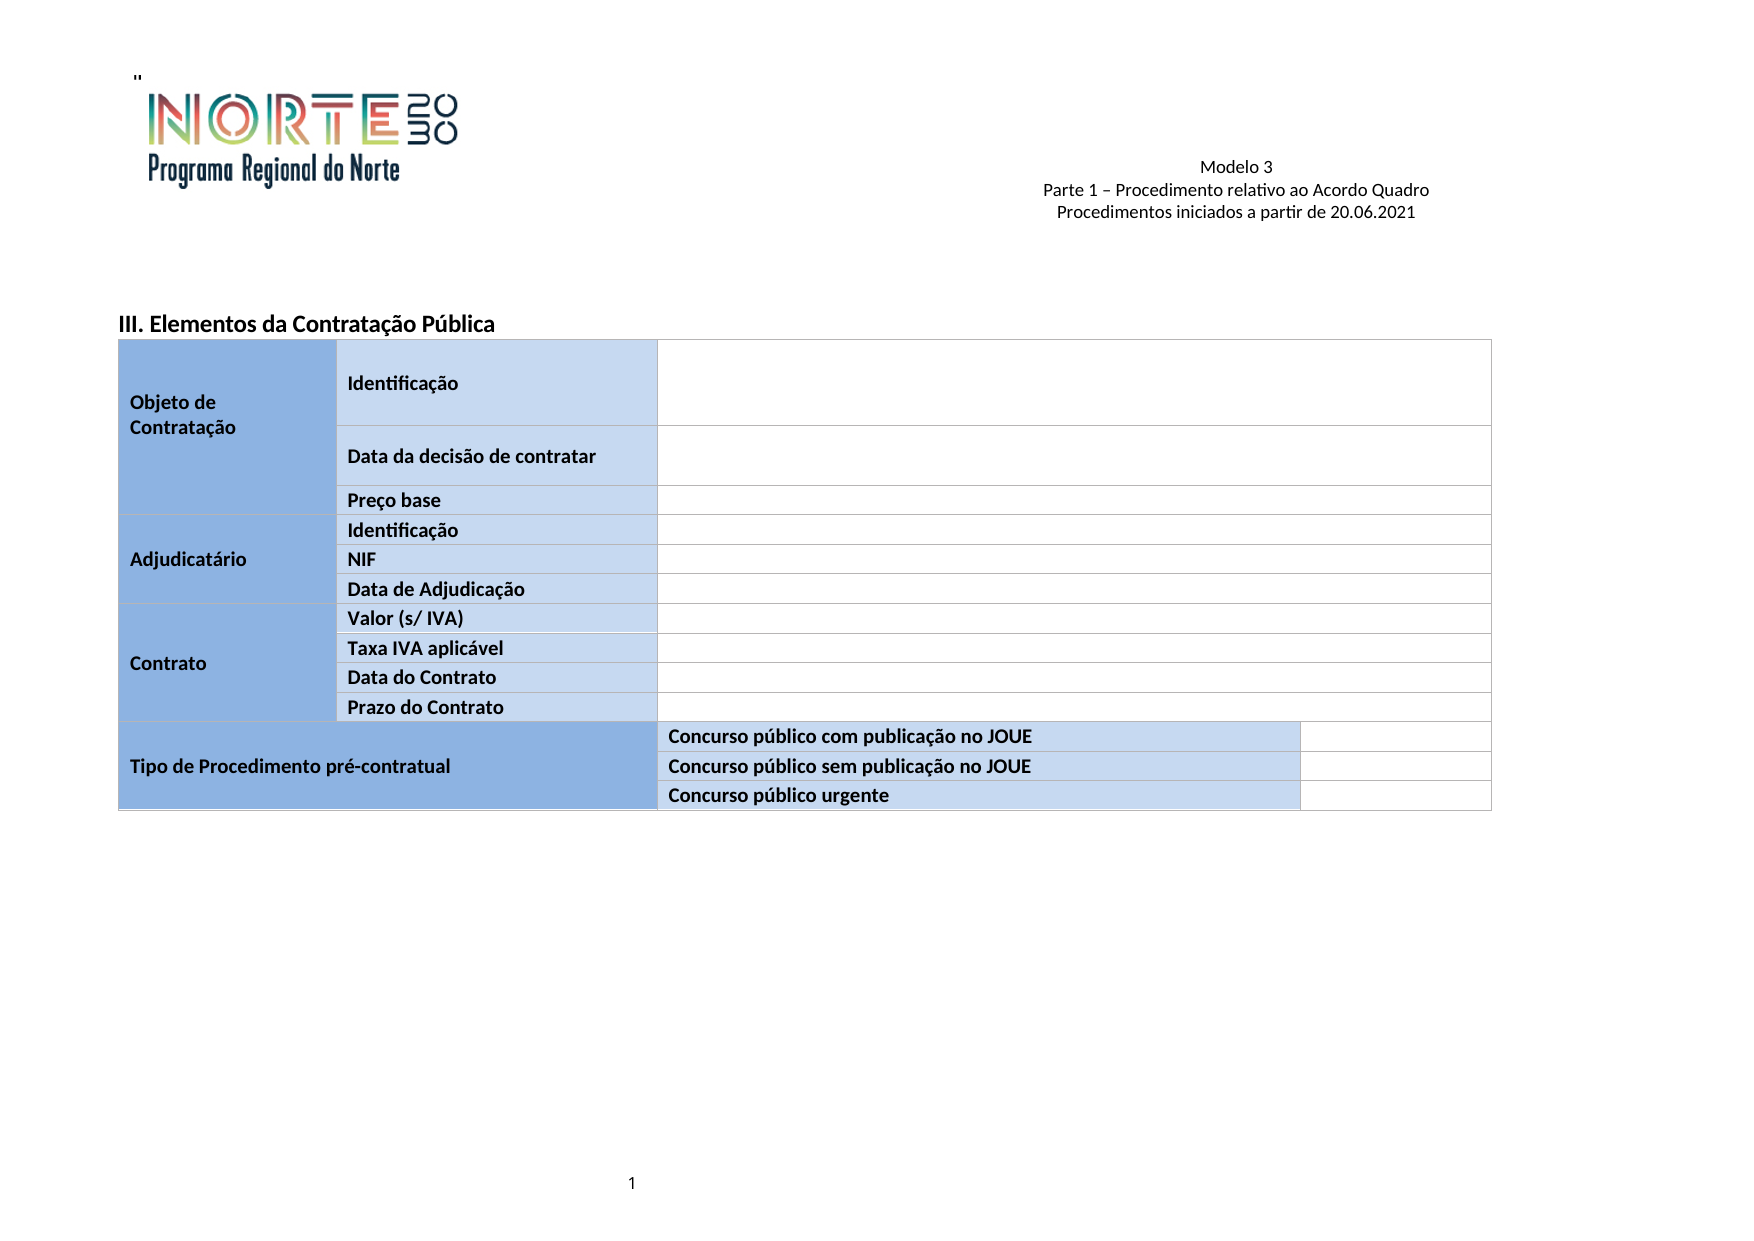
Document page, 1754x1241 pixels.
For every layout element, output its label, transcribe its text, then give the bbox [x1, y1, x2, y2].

table_header Objeto de Contratação [119, 340, 336, 514]
table_cell Adjudicatário [119, 515, 336, 603]
table_cell [658, 604, 1491, 632]
table_cell Concurso público sem publicação no JOUE [658, 752, 1300, 780]
table_cell Concurso público com publicação no JOUE [658, 722, 1300, 751]
table_cell Concurso público urgente [658, 781, 1300, 809]
table_cell [658, 545, 1491, 573]
table_cell [658, 515, 1491, 544]
table_cell [1301, 752, 1491, 780]
table_cell Data de Adjudicação [337, 574, 657, 603]
table_cell [1301, 722, 1491, 751]
table_cell [658, 693, 1491, 721]
table_cell Preço base [337, 486, 657, 514]
table_header Identificação [337, 340, 657, 425]
table_cell [658, 574, 1491, 603]
table_cell Prazo do Contrato [337, 693, 657, 721]
table_cell Tipo de Procedimento pré-contratual [119, 722, 657, 809]
table_cell Valor (s/ IVA) [337, 604, 657, 632]
table_cell [658, 486, 1491, 514]
table_cell [658, 634, 1491, 662]
table_cell Data do Contrato [337, 663, 657, 692]
table_header [658, 340, 1491, 425]
table_cell [658, 663, 1491, 692]
table_cell Identificação [337, 515, 657, 544]
text III. Elementos da Contratação Pública [118, 308, 1491, 339]
table_cell [1301, 781, 1491, 809]
table_cell Contrato [119, 604, 336, 721]
table_cell [658, 426, 1491, 485]
table_cell Taxa IVA aplicável [337, 634, 657, 662]
table_cell Data da decisão de contratar [337, 426, 657, 485]
table_cell NIF [337, 545, 657, 573]
picture [129, 75, 469, 208]
